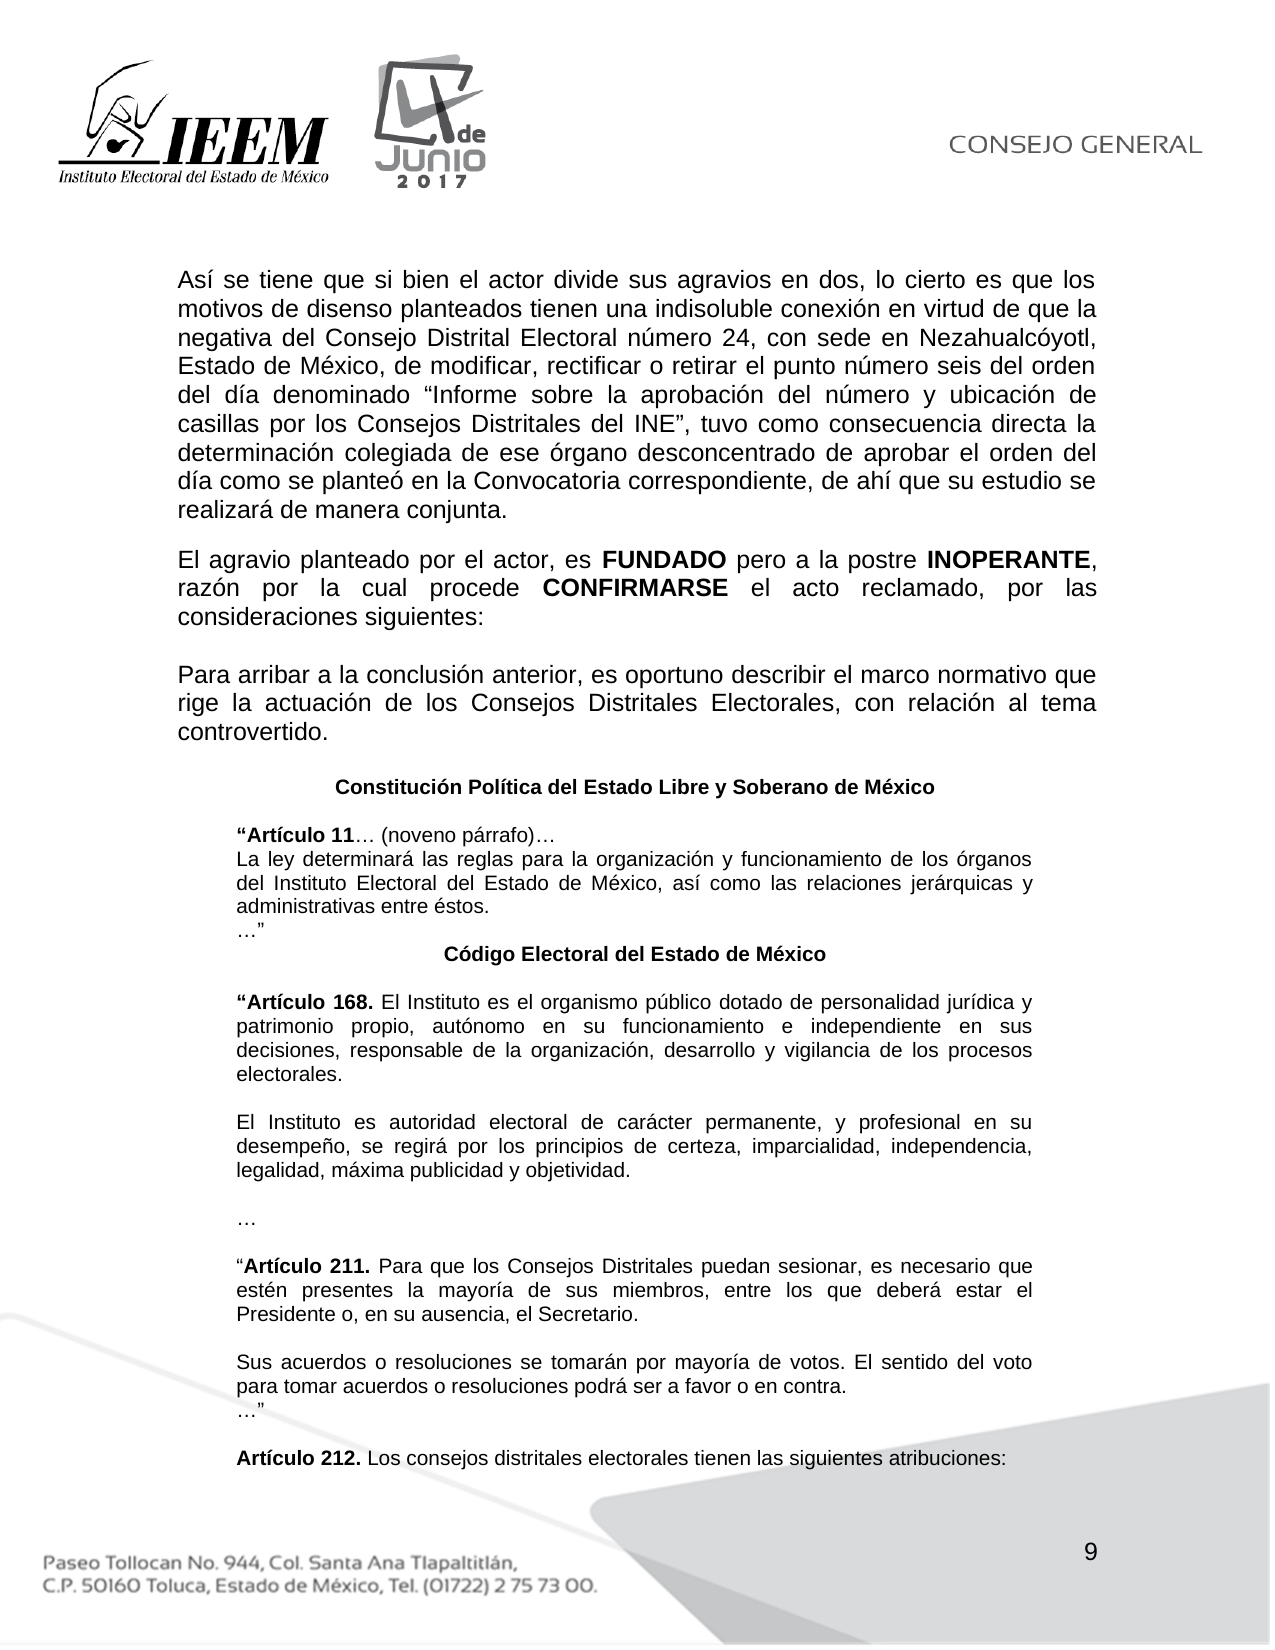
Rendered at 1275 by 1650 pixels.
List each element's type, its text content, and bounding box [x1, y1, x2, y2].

text El Instituto es autoridad electoral de carácter permanente, y profesional en su desempeño, se regirá por los principios de certeza, imparcialidad, independencia, legalidad, máxima publicidad y objetividad. [236, 1110, 1034, 1182]
text …” [236, 918, 1034, 942]
text Así se tiene que si bien el actor divide sus agravios en dos, lo cierto es que los motivos de disenso planteados tienen una indisoluble conexión en virtud de que la negativa del Consejo Distrital Electoral número 24, con sede en Nezahualcóyotl, Estado de México, de modificar, rectificar o retirar el punto número seis del orden del día denominado “Informe sobre la aprobación del número y ubicación de casillas por los Consejos Distritales del INE”, tuvo como consecuencia directa la determinación colegiada de ese órgano desconcentrado de aprobar el orden del día como se planteó en la Convocatoria correspondiente, de ahí que su estudio se realizará de manera conjunta. [177, 265, 1098, 524]
text Artículo 212. Los consejos distritales electorales tienen las siguientes atribuciones: [236, 1445, 1034, 1469]
text “Artículo 211. Para que los Consejos Distritales puedan sesionar, es necesario que estén presentes la mayoría de sus miembros, entre los que deberá estar el Presidente o, en su ausencia, el Secretario. [236, 1254, 1034, 1326]
text … [236, 1206, 1034, 1230]
text Sus acuerdos o resoluciones se tomarán por mayoría de votos. El sentido del voto para tomar acuerdos o resoluciones podrá ser a favor o en contra. [236, 1349, 1034, 1397]
picture [0, 1287, 1270, 1649]
text “Artículo 11… (noveno párrafo)… [236, 822, 1034, 846]
text Para arribar a la conclusión anterior, es oportuno describir el marco normativo que rige la actuación de los Consejos Distritales Electorales, con relación al tema controvertido. [177, 659, 1098, 746]
text …” [236, 1397, 1034, 1421]
picture [0, 0, 1275, 237]
text La ley determinará las reglas para la organización y funcionamiento de los órganos del Instituto Electoral del Estado de México, así como las relaciones jerárquicas y administrativas entre éstos. [236, 846, 1034, 918]
text Código Electoral del Estado de México [236, 942, 1034, 966]
text “Artículo 168. El Instituto es el organismo público dotado de personalidad jurídica y patrimonio propio, autónomo en su funcionamiento e independiente en sus decisiones, responsable de la organización, desarrollo y vigilancia de los procesos electorales. [236, 990, 1034, 1086]
text El agravio planteado por el actor, es FUNDADO pero a la postre INOPERANTE, razón por la cual procede CONFIRMARSE el acto reclamado, por las consideraciones siguientes: [177, 544, 1098, 631]
text Constitución Política del Estado Libre y Soberano de México [236, 774, 1034, 798]
